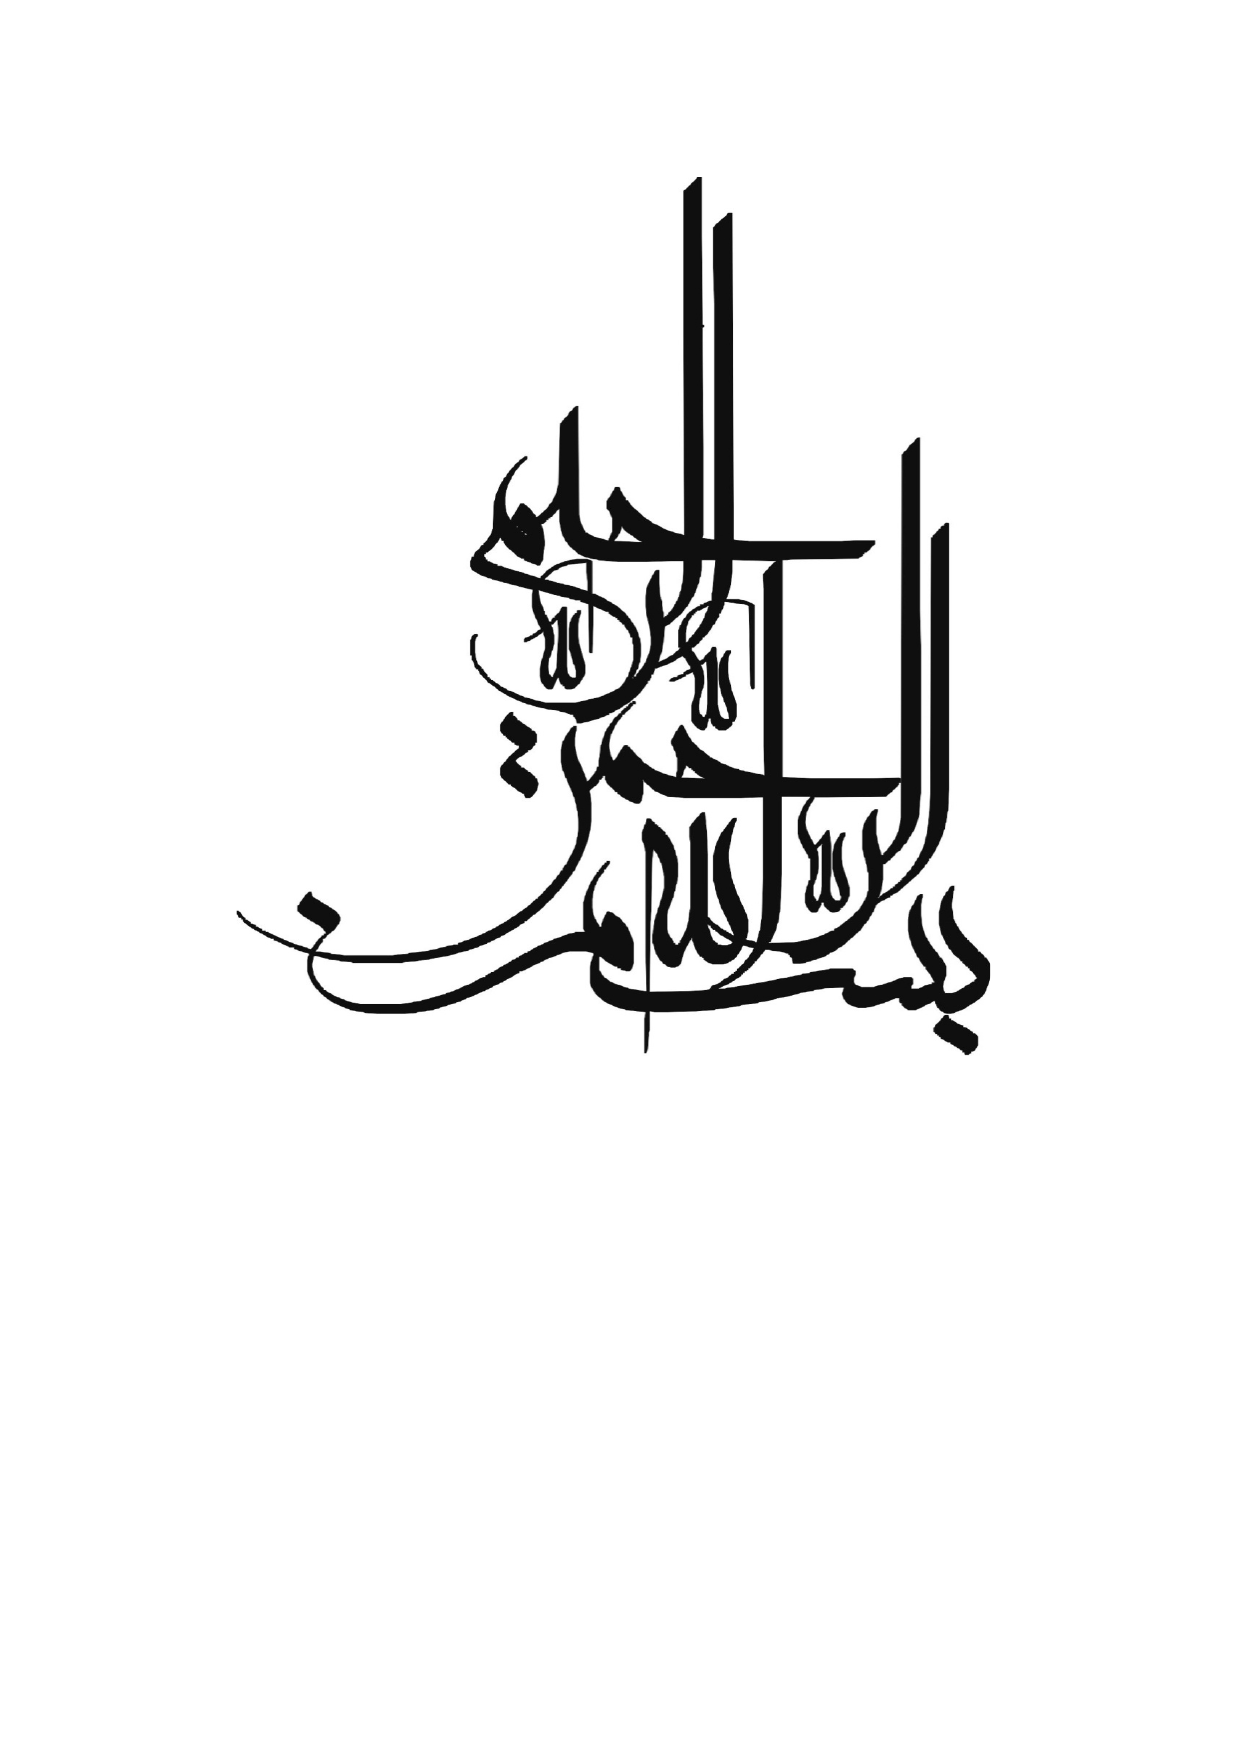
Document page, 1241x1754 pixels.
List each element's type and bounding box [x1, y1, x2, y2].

picture [236, 177, 991, 1057]
